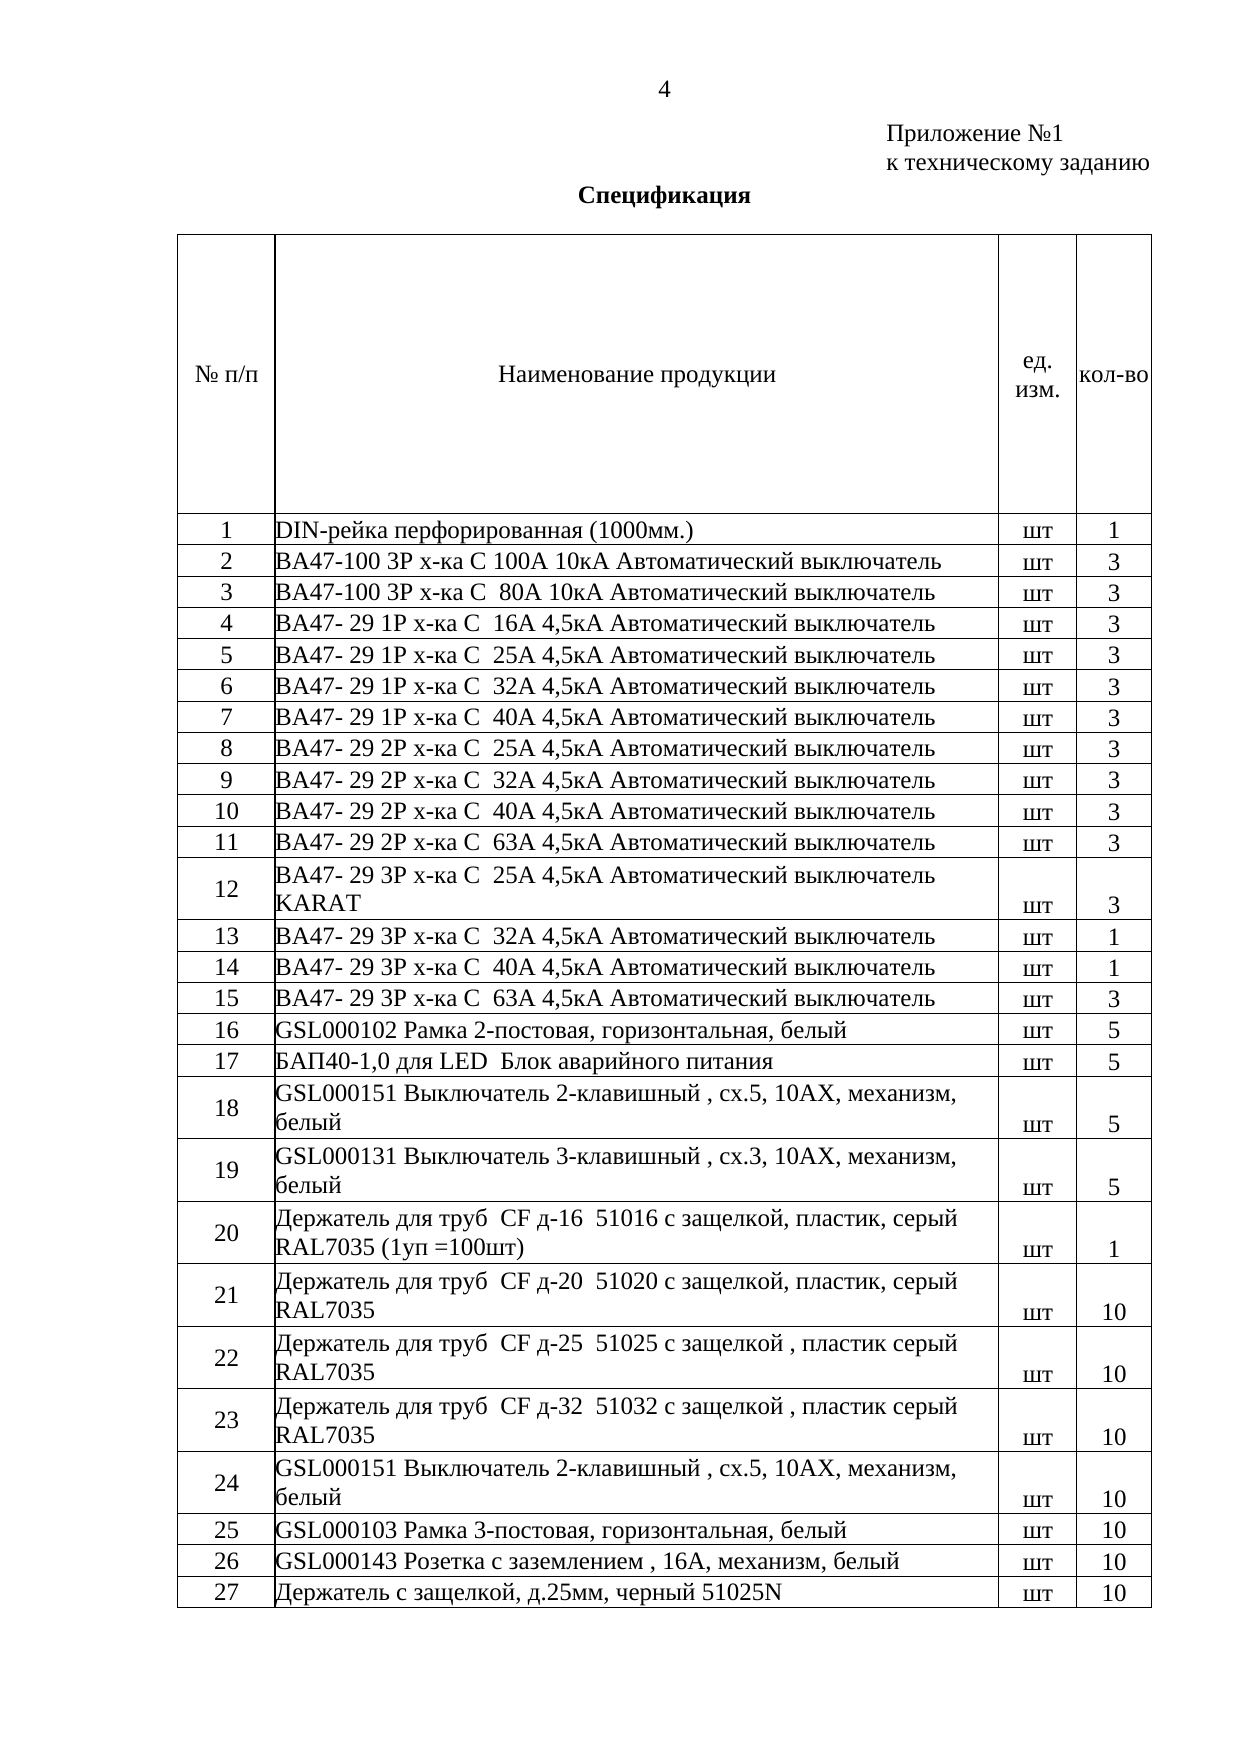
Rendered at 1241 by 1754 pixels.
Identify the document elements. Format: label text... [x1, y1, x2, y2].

table_cell 10 [1077, 1264, 1151, 1326]
table_cell ВА47- 29 3P х-ка C 40А 4,5кА Автоматический выключатель [276, 952, 998, 982]
table_cell 1 [178, 514, 274, 544]
table_cell 10 [1077, 1389, 1151, 1451]
table_cell GSL000143 Розетка с заземлением , 16А, механизм, белый [276, 1545, 998, 1576]
table_cell 3 [1077, 545, 1151, 576]
list Спецификация [177, 180, 1152, 209]
table_cell ВА47- 29 1P х-ка C 40А 4,5кА Автоматический выключатель [276, 702, 998, 732]
table_cell 5 [1077, 1077, 1151, 1138]
table_cell шт [999, 795, 1076, 826]
table_cell Держатель для труб CF д-32 51032 с защелкой , пластик серый RAL7035 [276, 1389, 998, 1451]
table_cell 3 [1077, 608, 1151, 638]
table_cell 1 [1077, 1202, 1151, 1263]
table_cell шт [999, 608, 1076, 638]
table_cell 8 [178, 733, 274, 763]
table_cell 21 [178, 1264, 274, 1326]
table_cell шт [999, 1545, 1076, 1576]
table_cell 24 [178, 1452, 274, 1513]
table_cell 5 [1077, 1014, 1151, 1044]
table_cell 26 [178, 1545, 274, 1576]
table_cell шт [999, 764, 1076, 794]
table_cell Держатель для труб CF д-25 51025 с защелкой , пластик серый RAL7035 [276, 1327, 998, 1388]
table_cell шт [999, 702, 1076, 732]
table_cell 7 [178, 702, 274, 732]
table_cell шт [999, 952, 1076, 982]
table_cell шт [999, 1077, 1076, 1138]
table_cell GSL000102 Рамка 2-постовая, горизонтальная, белый [276, 1014, 998, 1044]
table_cell GSL000151 Выключатель 2-клавишный , сх.5, 10АХ, механизм, белый [276, 1452, 998, 1513]
table_cell 12 [178, 858, 274, 919]
table_cell ВА47- 29 1P х-ка C 25А 4,5кА Автоматический выключатель [276, 639, 998, 669]
table_cell ВА47- 29 3P х-ка C 25А 4,5кА Автоматический выключатель KARAT [276, 858, 998, 919]
table_cell 6 [178, 670, 274, 701]
table_cell ВА47- 29 1P х-ка C 32А 4,5кА Автоматический выключатель [276, 670, 998, 701]
table_cell 19 [178, 1139, 274, 1201]
table_cell 10 [1077, 1577, 1151, 1607]
table_cell GSL000103 Рамка 3-постовая, горизонтальная, белый [276, 1514, 998, 1544]
table_cell 5 [178, 639, 274, 669]
table_cell 3 [1077, 983, 1151, 1013]
table_cell DIN-рейка перфорированная (1000мм.) [276, 514, 998, 544]
table_cell 10 [178, 795, 274, 826]
table_cell 10 [1077, 1452, 1151, 1513]
table_cell 3 [1077, 795, 1151, 826]
table_cell шт [999, 670, 1076, 701]
table_cell 13 [178, 920, 274, 951]
table_cell шт [999, 733, 1076, 763]
table_cell 14 [178, 952, 274, 982]
table_cell шт [999, 577, 1076, 607]
table_cell 2 [178, 545, 274, 576]
table_cell 3 [1077, 764, 1151, 794]
table_cell 9 [178, 764, 274, 794]
table_cell 3 [1077, 858, 1151, 919]
table_cell 18 [178, 1077, 274, 1138]
table_cell шт [999, 858, 1076, 919]
table_cell БАП40-1,0 для LED Блок аварийного питания [276, 1045, 998, 1076]
table_cell Держатель с защелкой, д.25мм, черный 51025N [276, 1577, 998, 1607]
table_cell шт [999, 827, 1076, 857]
table_cell шт [999, 545, 1076, 576]
table_cell 10 [1077, 1514, 1151, 1544]
table_cell 17 [178, 1045, 274, 1076]
table_cell 15 [178, 983, 274, 1013]
table_cell ВА47- 29 1P х-ка C 16А 4,5кА Автоматический выключатель [276, 608, 998, 638]
table_cell ВА47- 29 2P х-ка C 40А 4,5кА Автоматический выключатель [276, 795, 998, 826]
table_cell 1 [1077, 514, 1151, 544]
table_cell 3 [1077, 702, 1151, 732]
table_cell шт [999, 514, 1076, 544]
table_cell ВА47- 29 2P х-ка C 63А 4,5кА Автоматический выключатель [276, 827, 998, 857]
table_cell 1 [1077, 920, 1151, 951]
text Приложение №1 [886, 118, 1152, 147]
table_cell 3 [1077, 639, 1151, 669]
table_header кол-во [1077, 235, 1151, 513]
table_cell ВА47-100 3P х-ка C 100А 10кА Автоматический выключатель [276, 545, 998, 576]
table_cell 3 [1077, 733, 1151, 763]
table_cell 23 [178, 1389, 274, 1451]
table_cell 3 [1077, 577, 1151, 607]
table_cell 3 [178, 577, 274, 607]
table_cell ВА47- 29 3P х-ка C 32А 4,5кА Автоматический выключатель [276, 920, 998, 951]
table_cell ВА47- 29 2P х-ка C 25А 4,5кА Автоматический выключатель [276, 733, 998, 763]
table_cell шт [999, 983, 1076, 1013]
table_cell 5 [1077, 1139, 1151, 1201]
table_cell 10 [1077, 1327, 1151, 1388]
table_cell шт [999, 1327, 1076, 1388]
table_cell шт [999, 1389, 1076, 1451]
table_cell 20 [178, 1202, 274, 1263]
table_cell 4 [178, 608, 274, 638]
list к техническому заданию [886, 147, 1152, 176]
table_cell 3 [1077, 827, 1151, 857]
table_cell 3 [1077, 670, 1151, 701]
table_cell шт [999, 1577, 1076, 1607]
table_cell ВА47- 29 3P х-ка C 63А 4,5кА Автоматический выключатель [276, 983, 998, 1013]
table_cell 27 [178, 1577, 274, 1607]
table_cell GSL000131 Выключатель 3-клавишный , сх.3, 10АХ, механизм, белый [276, 1139, 998, 1201]
table_header Наименование продукции [276, 235, 998, 513]
table_cell шт [999, 1452, 1076, 1513]
table_cell шт [999, 1139, 1076, 1201]
table_cell шт [999, 1264, 1076, 1326]
table_cell ВА47- 29 2P х-ка C 32А 4,5кА Автоматический выключатель [276, 764, 998, 794]
table_cell шт [999, 1202, 1076, 1263]
table_cell шт [999, 1514, 1076, 1544]
table_cell 25 [178, 1514, 274, 1544]
table_cell 22 [178, 1327, 274, 1388]
table_cell 1 [1077, 952, 1151, 982]
table_cell шт [999, 920, 1076, 951]
table_cell Держатель для труб CF д-16 51016 с защелкой, пластик, серый RAL7035 (1уп =100шт) [276, 1202, 998, 1263]
table_cell шт [999, 639, 1076, 669]
table_cell 16 [178, 1014, 274, 1044]
table_cell шт [999, 1045, 1076, 1076]
table_header № п/п [178, 235, 274, 513]
table_cell GSL000151 Выключатель 2-клавишный , сх.5, 10АХ, механизм, белый [276, 1077, 998, 1138]
table_cell шт [999, 1014, 1076, 1044]
table_cell 5 [1077, 1045, 1151, 1076]
table_cell 10 [1077, 1545, 1151, 1576]
table_cell Держатель для труб CF д-20 51020 с защелкой, пластик, серый RAL7035 [276, 1264, 998, 1326]
table_header ед. изм. [999, 235, 1076, 513]
table_cell 11 [178, 827, 274, 857]
table_cell ВА47-100 3P х-ка C 80А 10кА Автоматический выключатель [276, 577, 998, 607]
